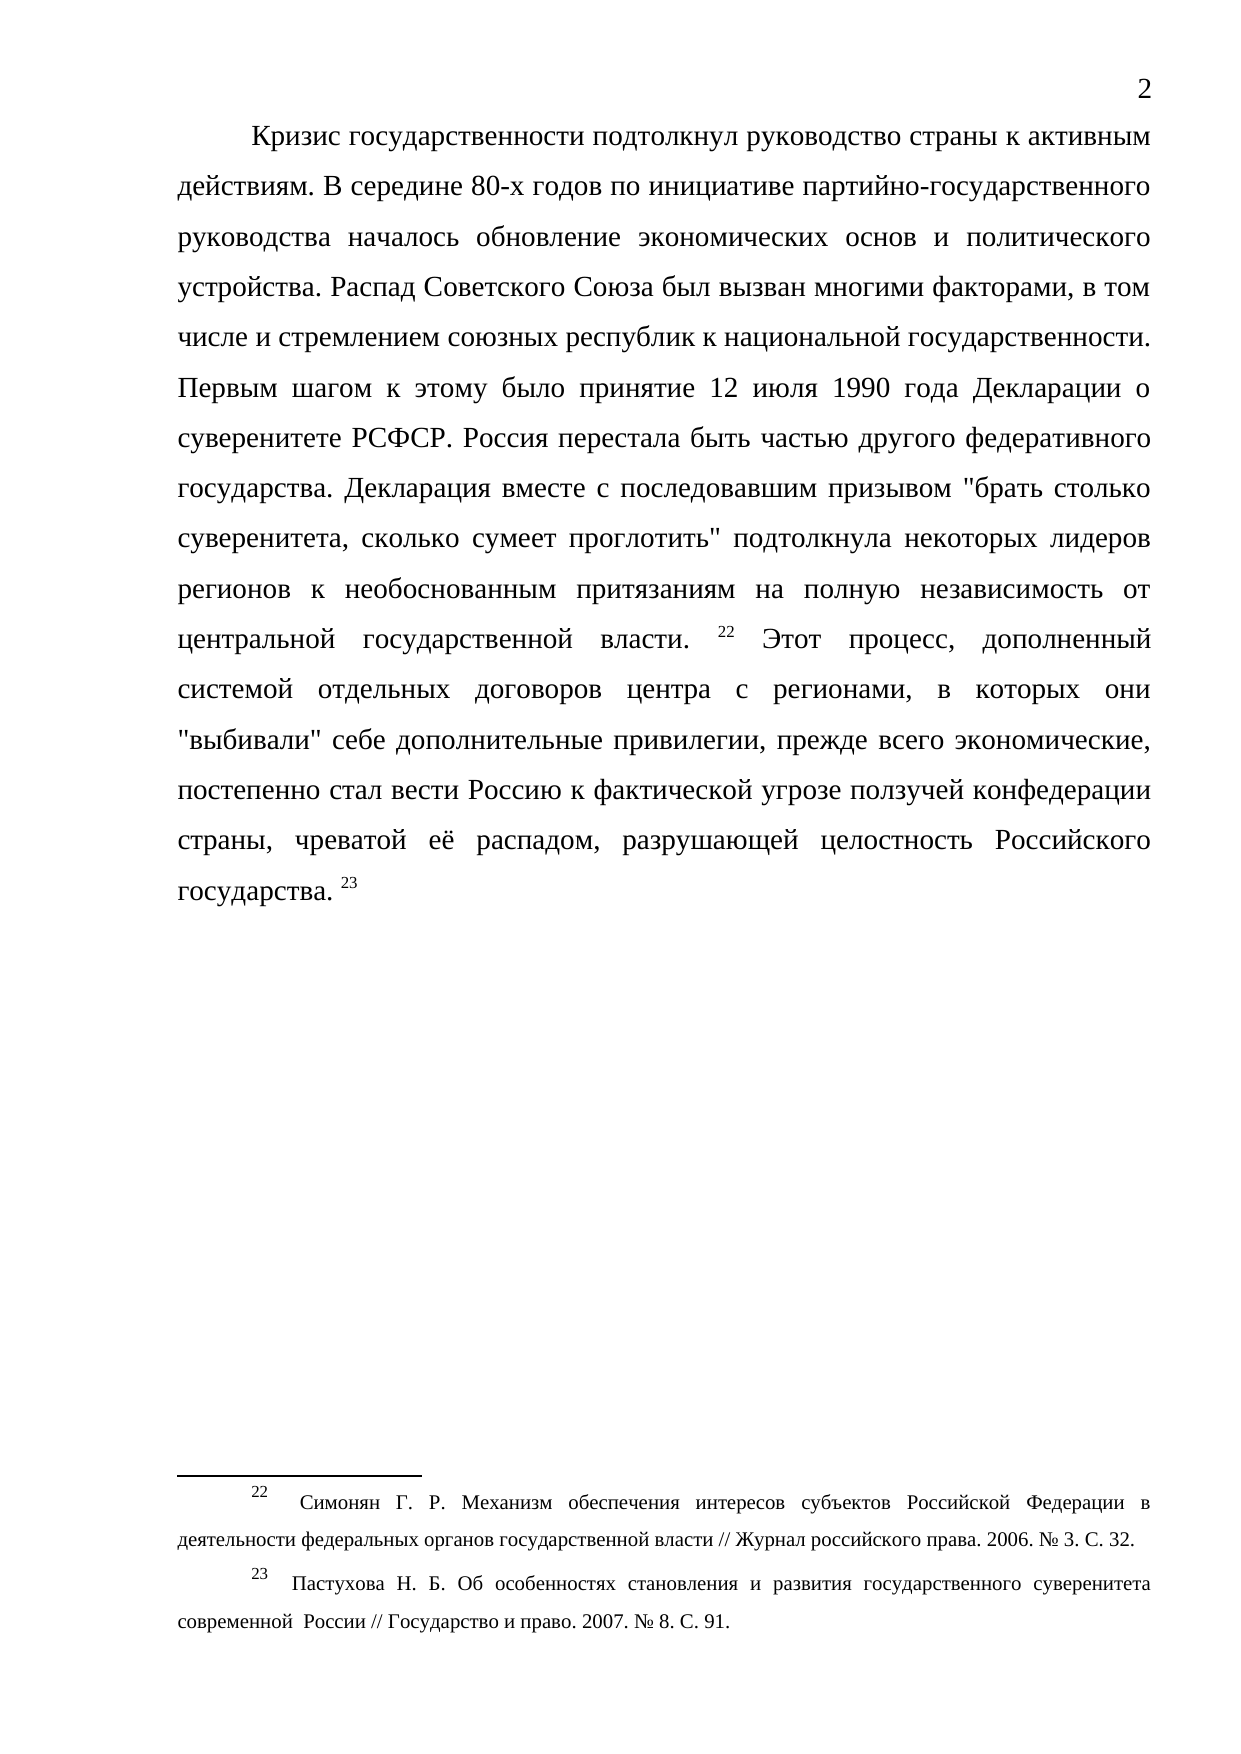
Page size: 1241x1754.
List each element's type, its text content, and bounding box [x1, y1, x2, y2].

text Кризис государственности подтолкнул руководство страны к активным действиям. В середине 80-х годов по инициативе партийно-государственного руководства началось обновление экономических основ и политического устройства. Распад Советского Союза был вызван многими факторами, в том числе и стремлением союзных республик к национальной государственности. Первым шагом к этому было принятие 12 июля 1990 года Декларации о суверенитете РСФСР. Россия перестала быть частью другого федеративного государства. Декларация вместе с последовавшим призывом "брать столько суверенитета, сколько сумеет проглотить" подтолкнула некоторых лидеров регионов к необоснованным притязаниям на полную независимость от центральной государственной власти. Этот процесс, дополненный системой отдельных договоров центра с регионами, в которых они "выбивали" себе дополнительные привилегии, прежде всего экономические, постепенно стал вести Россию к фактической угрозе ползучей конфедерации страны, чреватой её распадом, разрушающей целостность Российского государства. [177, 118, 1152, 906]
